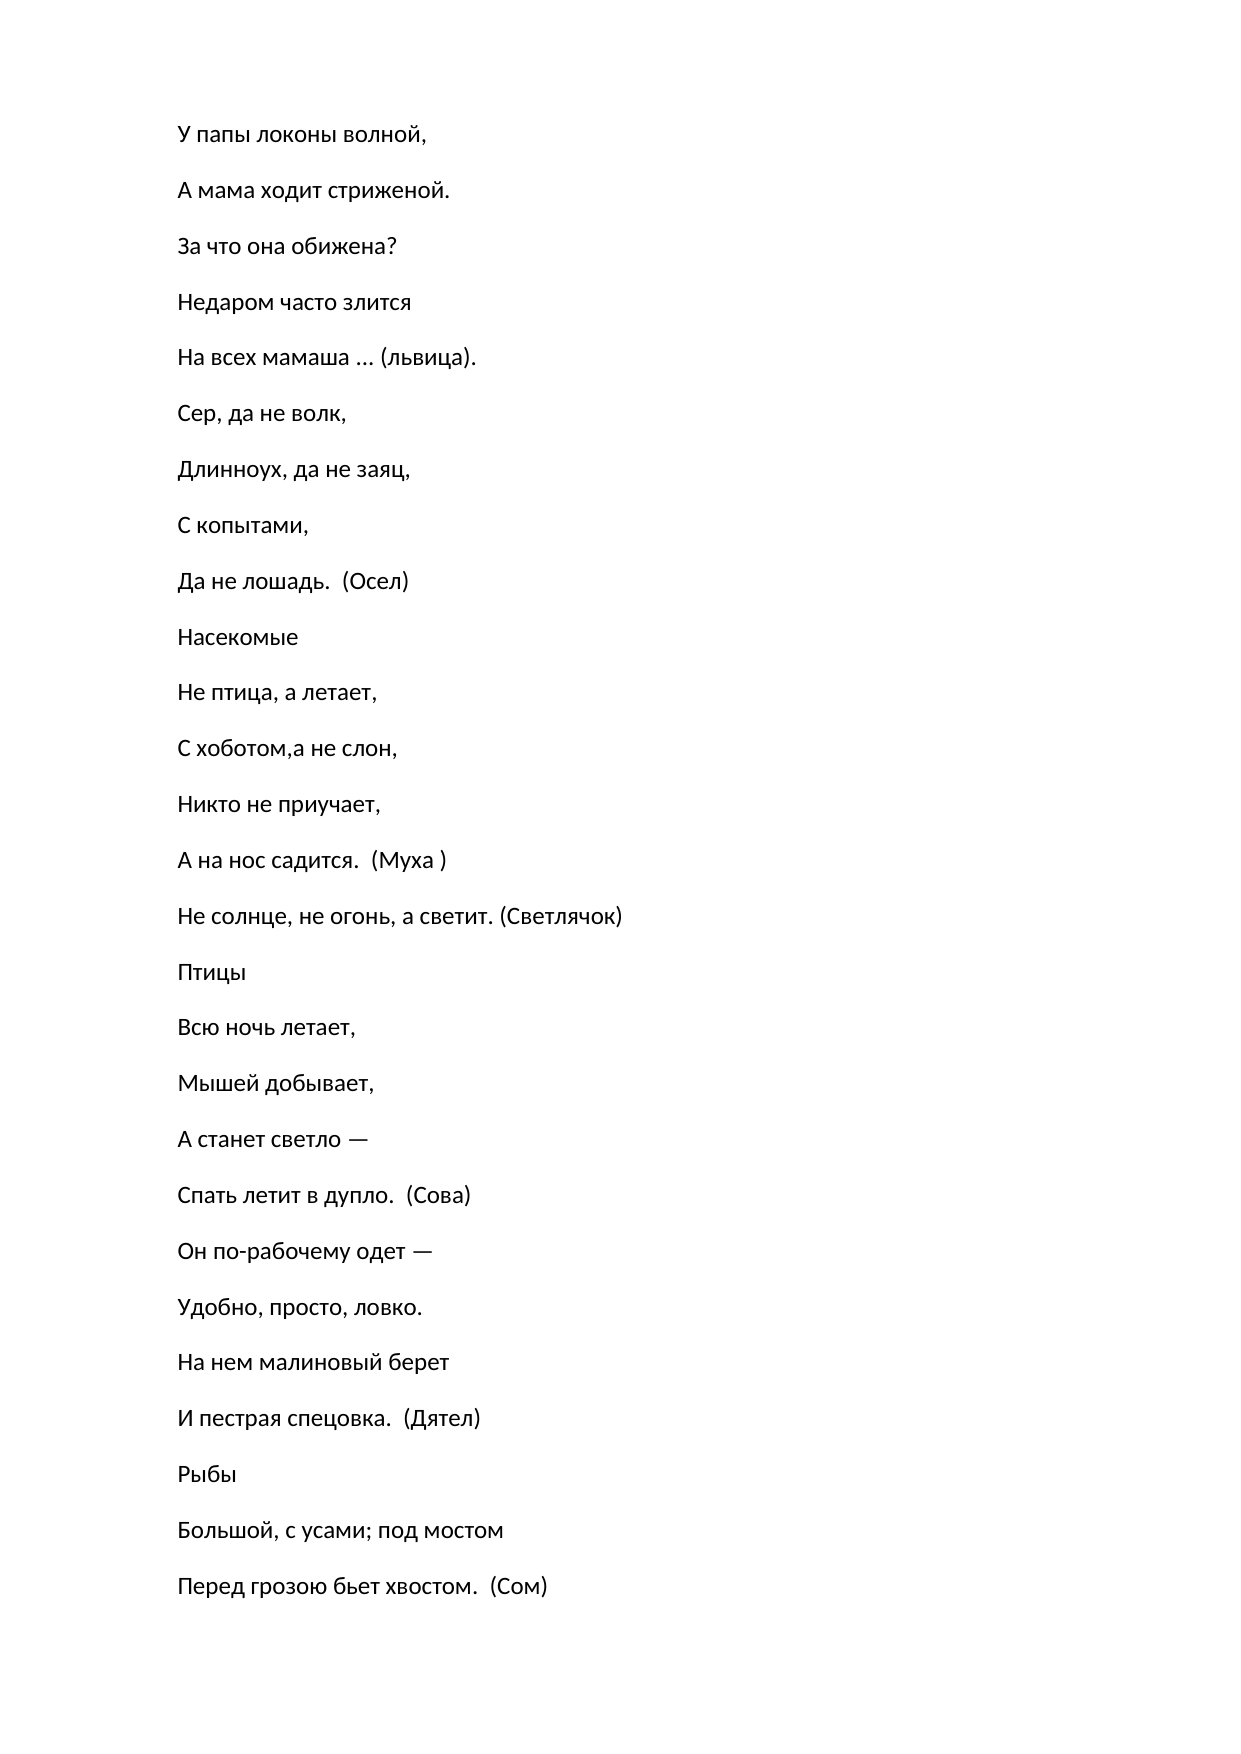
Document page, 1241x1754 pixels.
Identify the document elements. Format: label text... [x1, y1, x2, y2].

text Спать летит в дупло. (Сова) [177, 1179, 1152, 1209]
text Длинноух, да не заяц, [177, 453, 1152, 484]
text А мама ходит стриженой. [177, 174, 1152, 204]
text Да не лошадь. (Осел) [177, 565, 1152, 595]
text Не птица, а летает, [177, 676, 1152, 707]
text Недаром часто злится [177, 286, 1152, 316]
text На всех мамаша ... (львица). [177, 341, 1152, 372]
text Рыбы [177, 1458, 1152, 1489]
text А на нос садится. (Муха ) [177, 844, 1152, 874]
text Он по-рабочему одет — [177, 1235, 1152, 1265]
text Всю ночь летает, [177, 1011, 1152, 1042]
text Удобно, просто, ловко. [177, 1291, 1152, 1321]
text За что она обижена? [177, 230, 1152, 260]
text На нем малиновый берет [177, 1346, 1152, 1377]
text Никто не приучает, [177, 788, 1152, 819]
text Птицы [177, 956, 1152, 986]
text Насекомые [177, 621, 1152, 651]
text У папы локоны волной, [177, 118, 1152, 149]
text Перед грозою бьет хвостом. (Сом) [177, 1570, 1152, 1600]
text С хоботом,а не слон, [177, 732, 1152, 763]
text Большой, с усами; под мостом [177, 1514, 1152, 1544]
text И пестрая спецовка. (Дятел) [177, 1402, 1152, 1433]
text А станет светло — [177, 1123, 1152, 1154]
text С копытами, [177, 509, 1152, 539]
text Сер, да не волк, [177, 397, 1152, 428]
text Не солнце, не огонь, а светит. (Светлячок) [177, 900, 1152, 930]
text Мышей добывает, [177, 1067, 1152, 1098]
